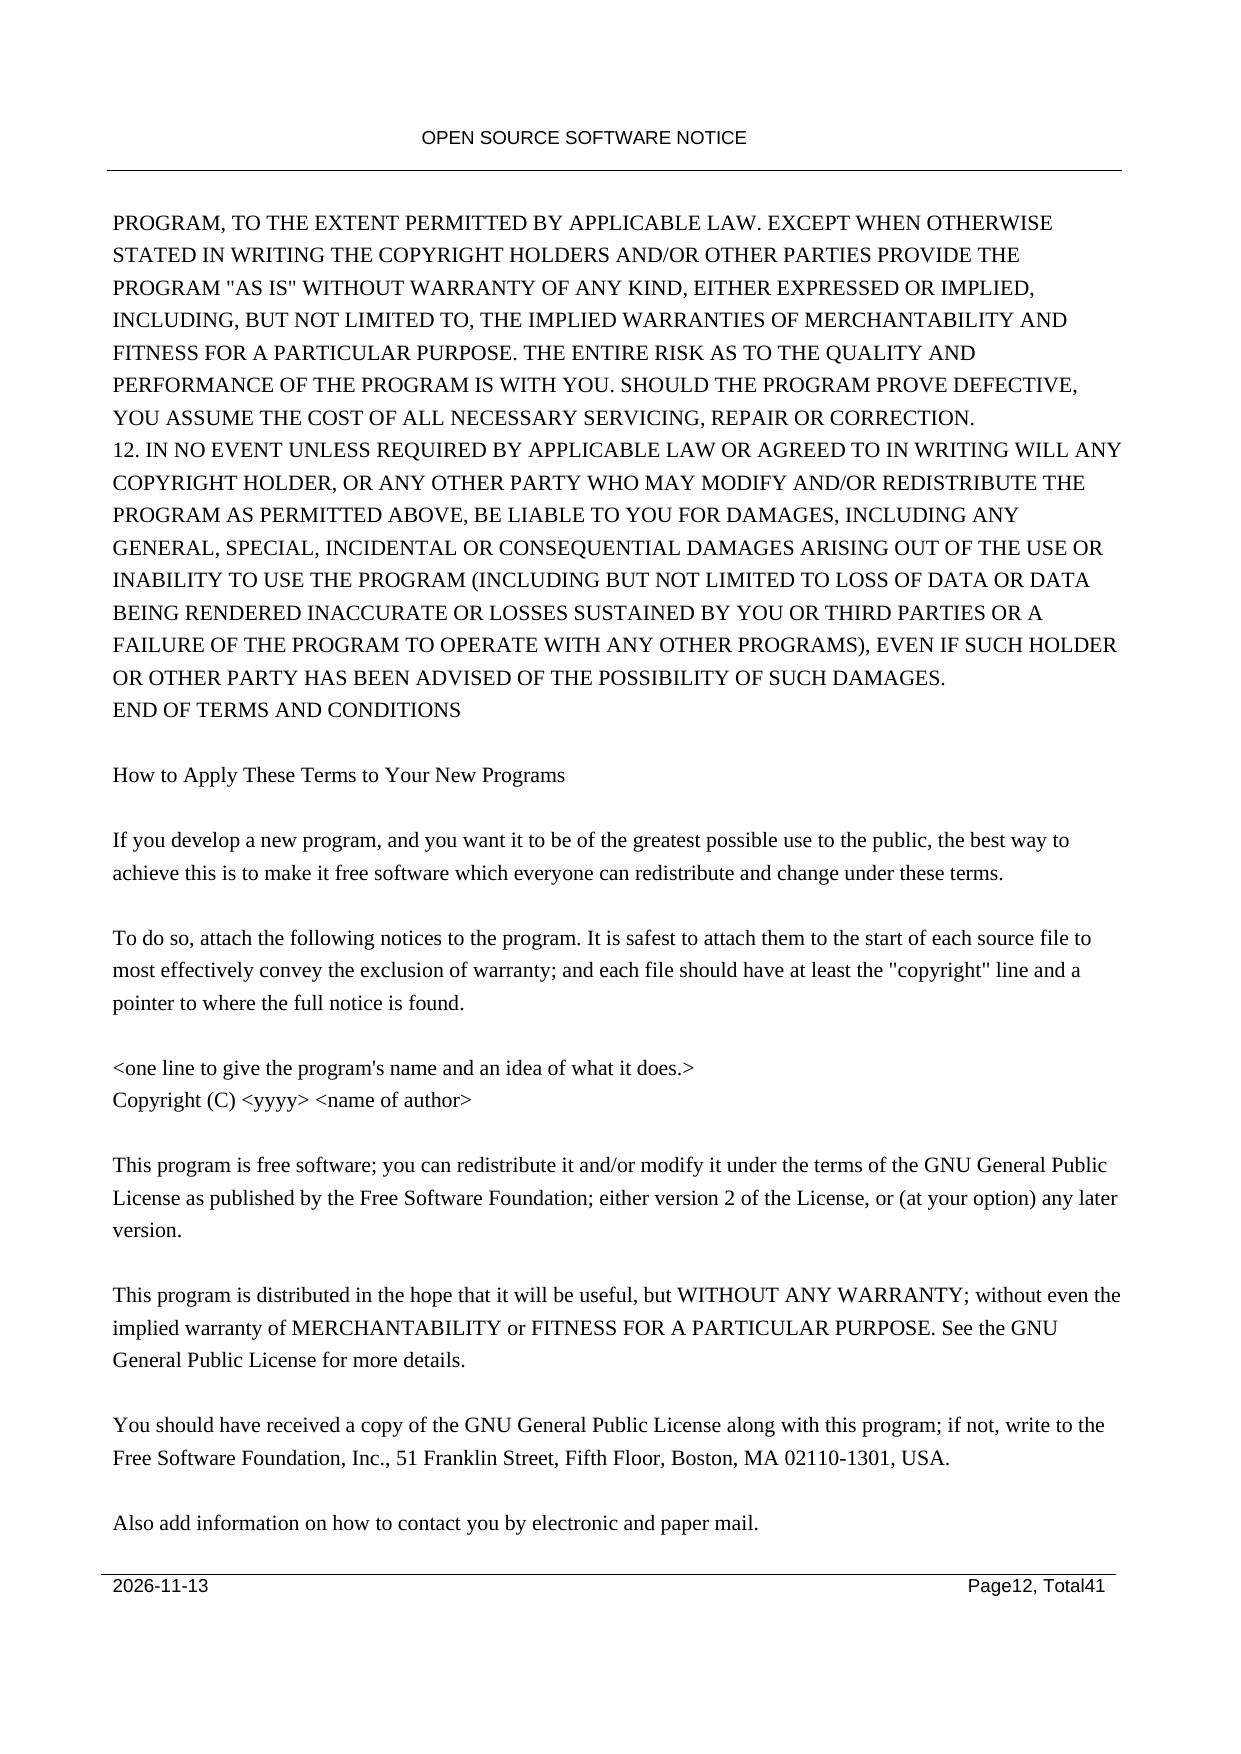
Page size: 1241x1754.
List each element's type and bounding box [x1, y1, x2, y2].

text [112, 206, 1128, 1539]
